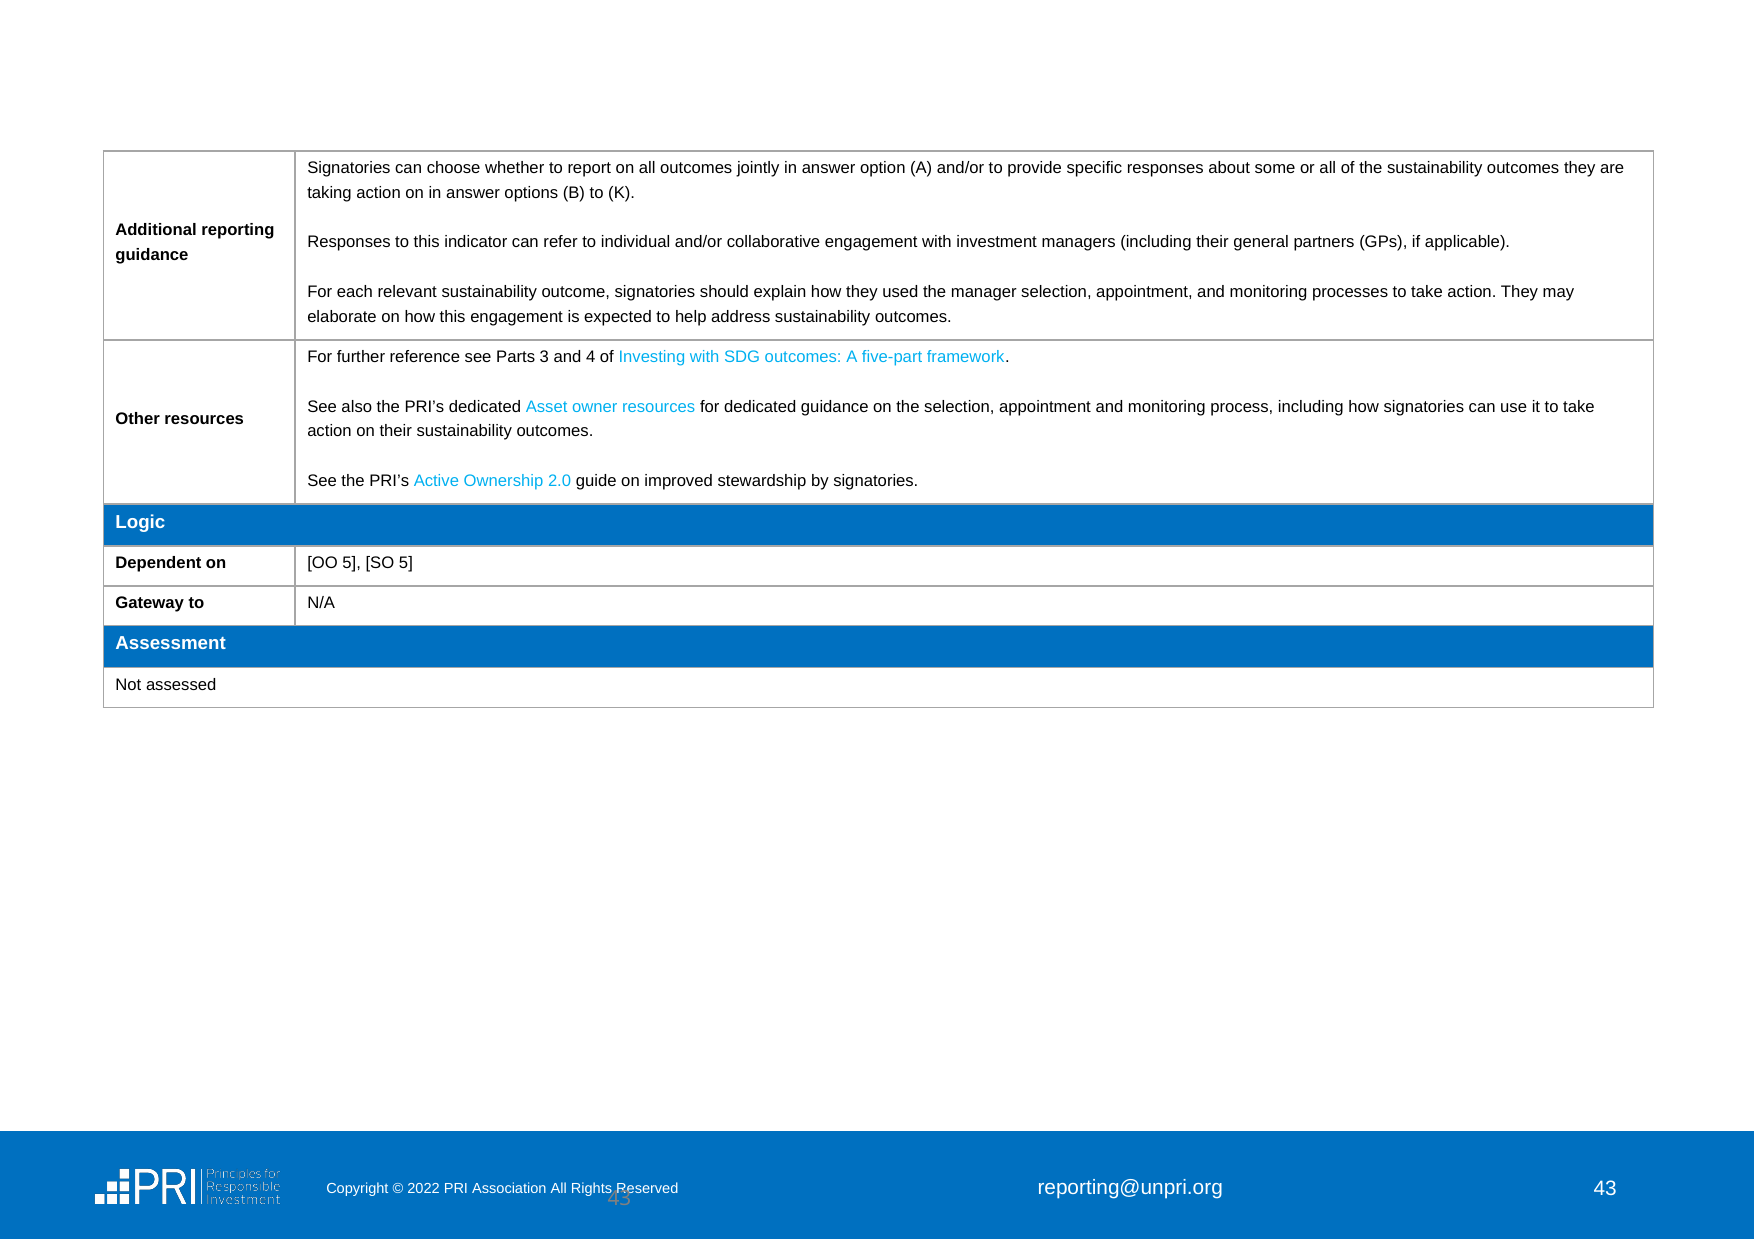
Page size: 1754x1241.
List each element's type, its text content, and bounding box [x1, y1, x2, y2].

table_cell Signatories can choose whether to report on all outcomes jointly in answer option (A) and/or to provide specific responses about some or all of the sustainability outcomes they are taking action on in answer options (B) to (K). Responses to this indicator can refer to individual and/or collaborative engagement with investment managers (including their general partners (GPs), if applicable). For each relevant sustainability outcome, signatories should explain how they used the manager selection, appointment, and monitoring processes to take action. They may elaborate on how this engagement is expected to help address sustainability outcomes. [296, 152, 1653, 339]
table_cell N/A [296, 587, 1653, 625]
picture [92, 1166, 282, 1207]
table_cell Assessment [104, 626, 1653, 667]
table_cell Logic [104, 505, 1653, 545]
table_cell [OO 5], [SO 5] [296, 547, 1653, 585]
table_cell Dependent on [104, 547, 294, 585]
table_cell Other resources [104, 341, 294, 503]
table_cell Not assessed [104, 668, 1653, 706]
table_cell Additional reporting guidance [104, 152, 294, 339]
table_cell Gateway to [104, 587, 294, 625]
table_cell For further reference see Parts 3 and 4 of Investing with SDG outcomes: A five-part framework. See also the PRI’s dedicated Asset owner resources for dedicated guidance on the selection, appointment and monitoring process, including how signatories can use it to take action on their sustainability outcomes. See the PRI’s Active Ownership 2.0 guide on improved stewardship by signatories. [296, 341, 1653, 503]
